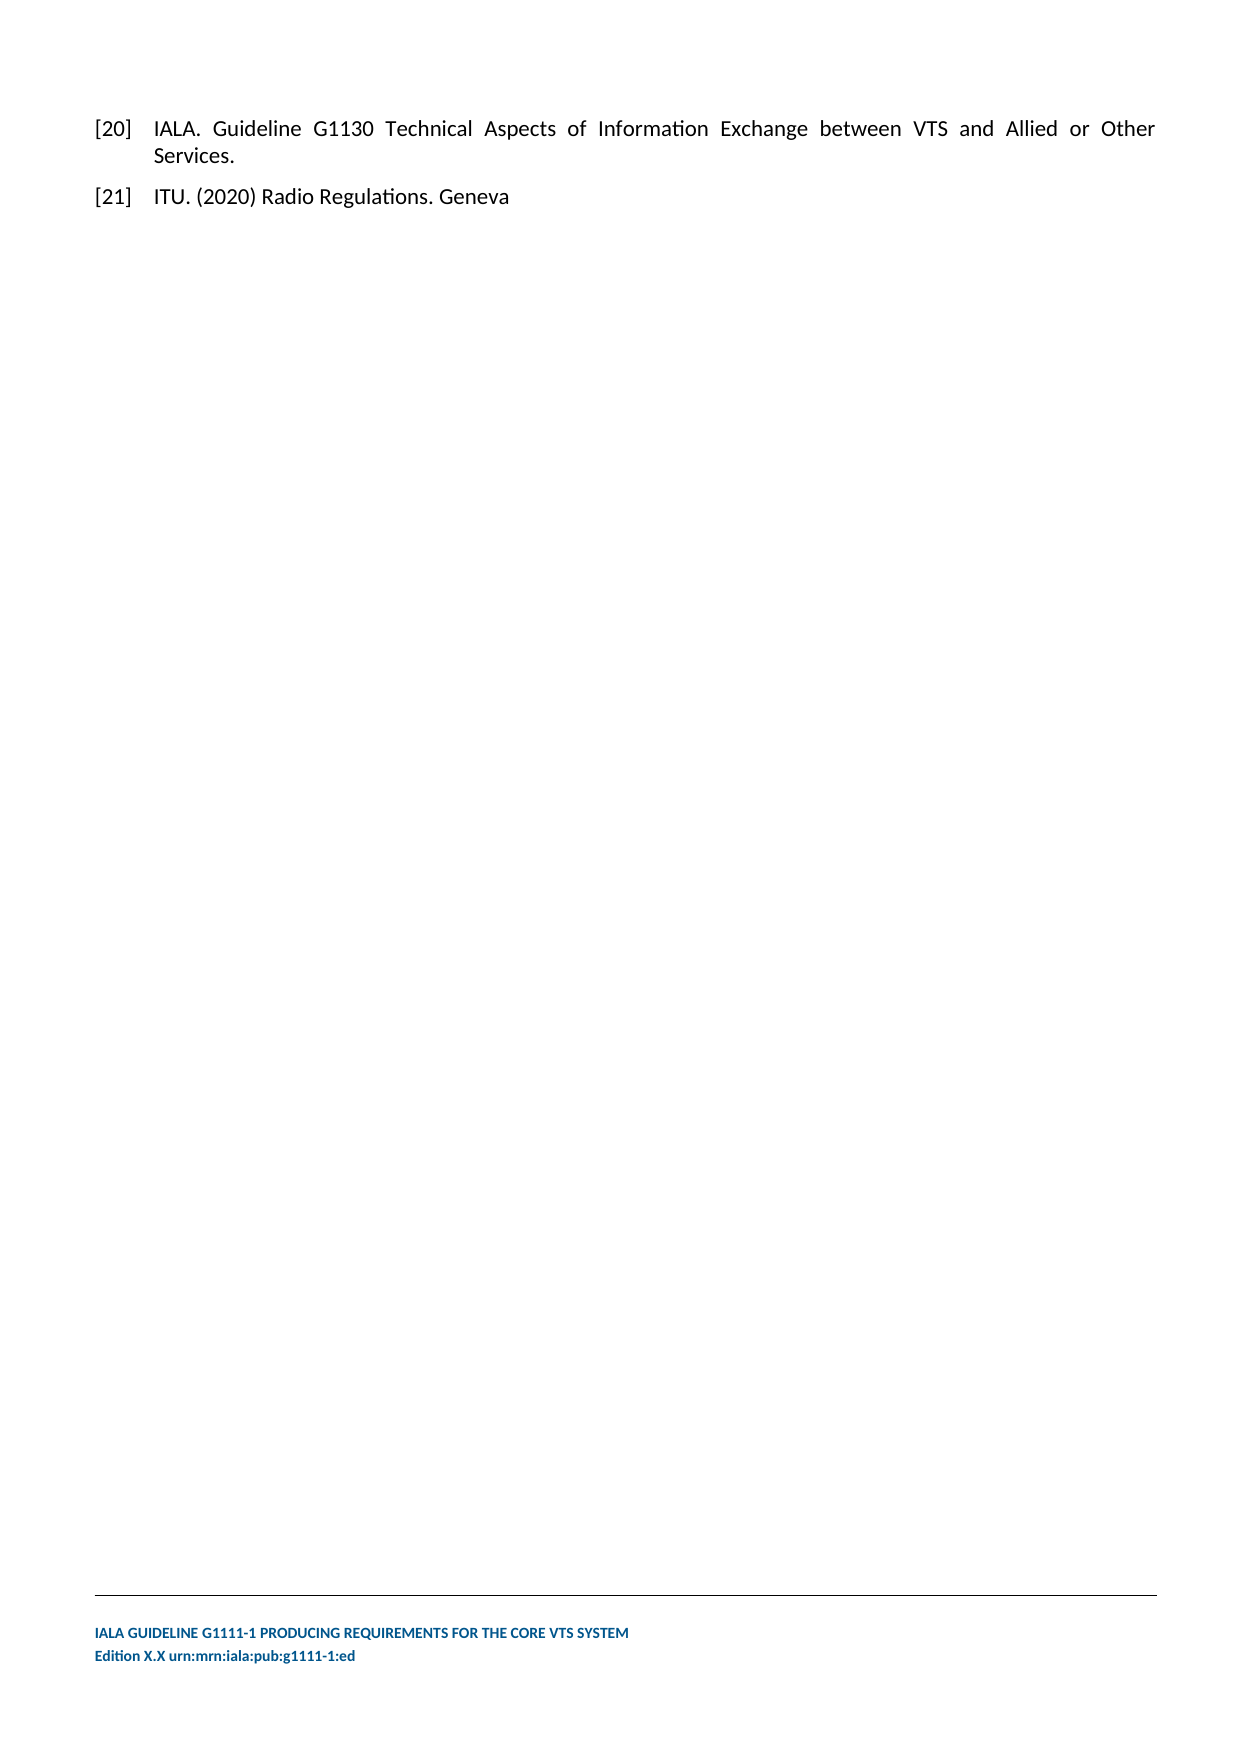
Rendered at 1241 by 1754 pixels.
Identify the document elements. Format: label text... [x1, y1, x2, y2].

text ITU. (2020) Radio Regulations. Geneva [94, 182, 1157, 210]
text IALA. Guideline G1130 Technical Aspects of Information Exchange between VTS and Allied or Other Services. [94, 114, 1157, 170]
